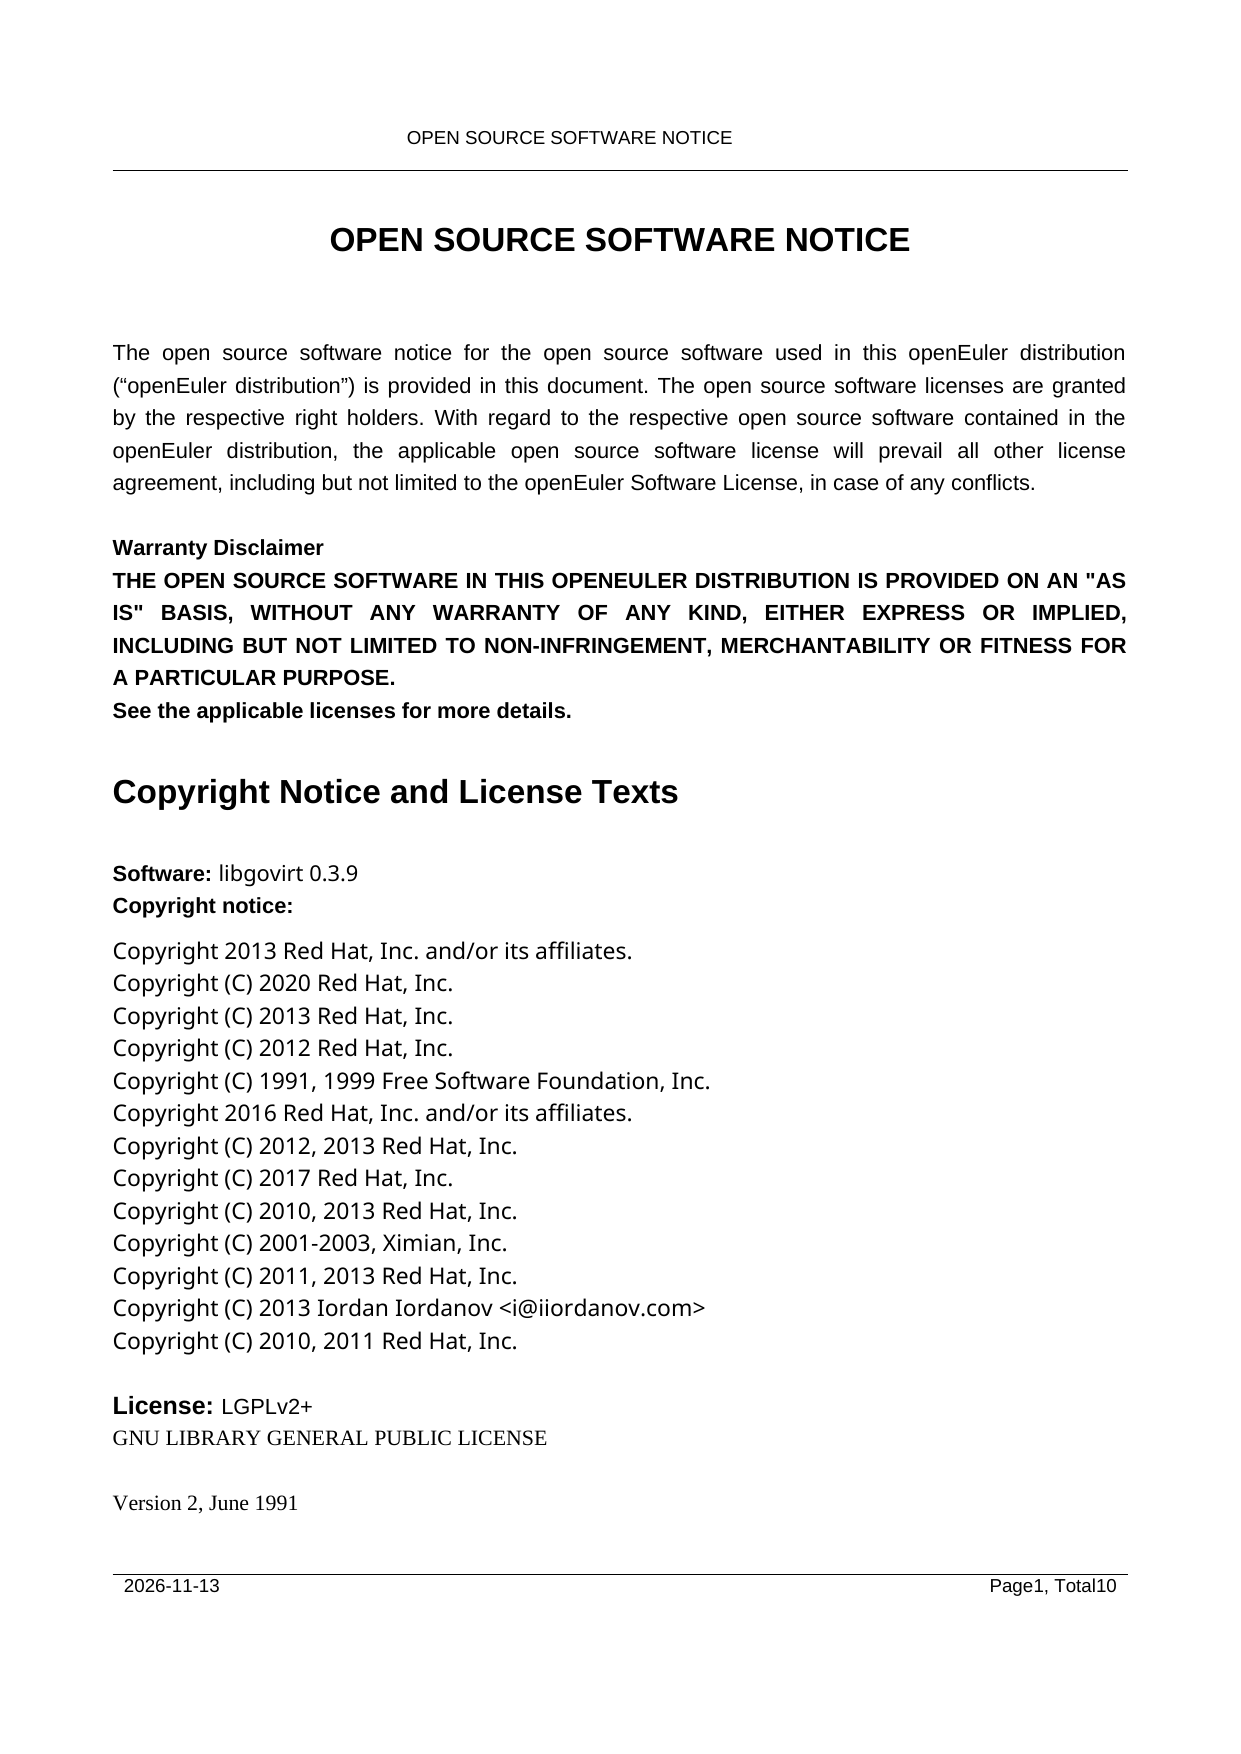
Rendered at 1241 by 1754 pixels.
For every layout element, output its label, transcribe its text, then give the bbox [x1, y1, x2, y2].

text License: LGPLv2+ [112, 1389, 1128, 1421]
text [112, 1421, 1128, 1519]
text Copyright Notice and License Texts [112, 759, 1128, 824]
text Copyright 2013 Red Hat, Inc. and/or its affiliates. Copyright (C) 2020 Red Hat, Inc. Copyright (C) 2013 Red Hat, Inc. Copyright (C) 2012 Red Hat, Inc. Copyright (C) 1991, 1999 Free Software Foundation, Inc. Copyright 2016 Red Hat, Inc. and/or its affiliates. Copyright (C) 2012, 2013 Red Hat, Inc. Copyright (C) 2017 Red Hat, Inc. Copyright (C) 2010, 2013 Red Hat, Inc. Copyright (C) 2001-2003, Ximian, Inc. Copyright (C) 2011, 2013 Red Hat, Inc. Copyright (C) 2013 Iordan Iordanov <i@iiordanov.com> Copyright (C) 2010, 2011 Red Hat, Inc. [112, 934, 1128, 1389]
text Copyright notice: [112, 889, 1128, 921]
text THE OPEN SOURCE SOFTWARE IN THIS OPENEULER DISTRIBUTION IS PROVIDED ON AN "AS IS" BASIS, WITHOUT ANY WARRANTY OF ANY KIND, EITHER EXPRESS OR IMPLIED, INCLUDING BUT NOT LIMITED TO NON-INFRINGEMENT, MERCHANTABILITY OR FITNESS FOR A PARTICULAR PURPOSE. See the applicable licenses for more details. [112, 564, 1128, 726]
title Software: libgovirt 0.3.9 [112, 856, 1128, 889]
text OPEN SOURCE SOFTWARE NOTICE [112, 206, 1128, 271]
text Warranty Disclaimer [112, 531, 1128, 564]
text The open source software notice for the open source software used in this openEuler distribution (“openEuler distribution”) is provided in this document. The open source software licenses are granted by the respective right holders. With regard to the respective open source software contained in the openEuler distribution, the applicable open source software license will prevail all other license agreement, including but not limited to the openEuler Software License, in case of any conflicts. [112, 336, 1128, 499]
